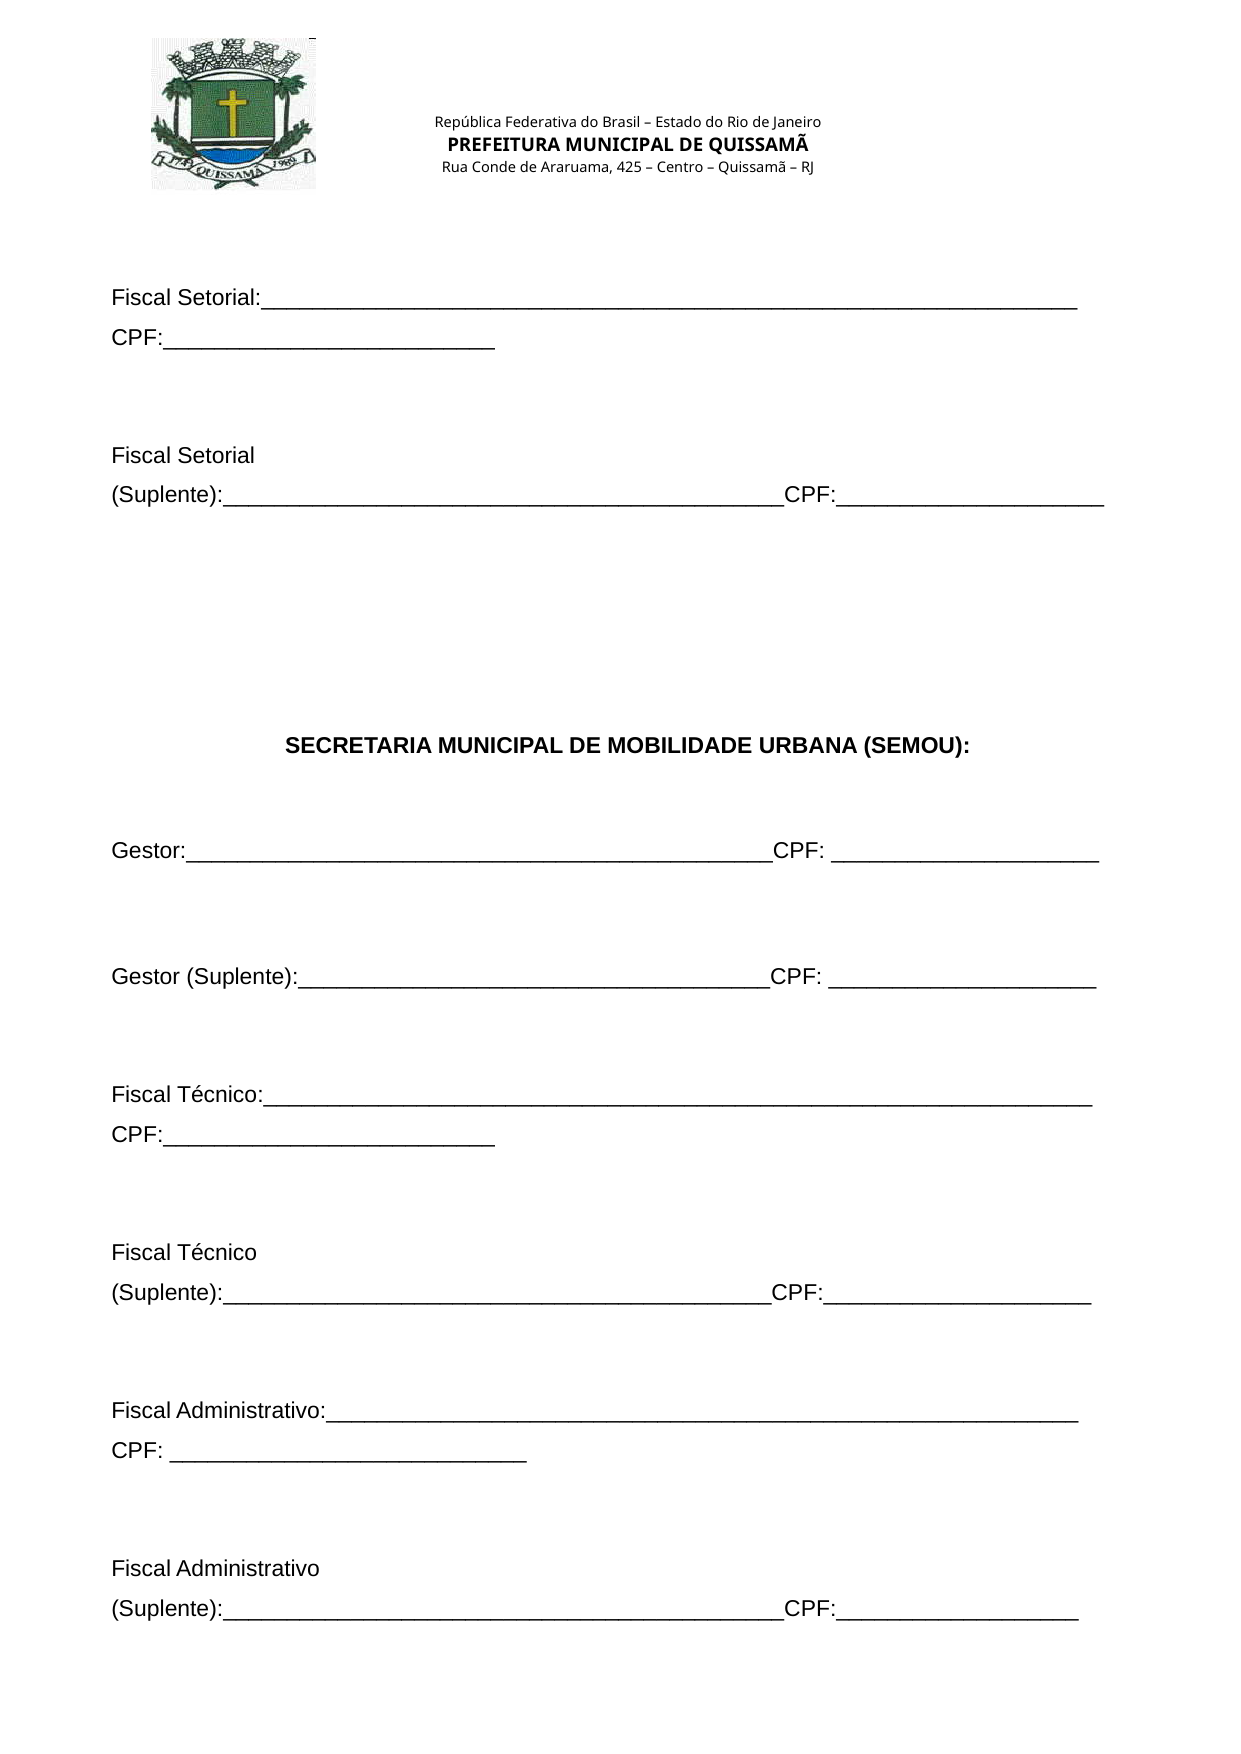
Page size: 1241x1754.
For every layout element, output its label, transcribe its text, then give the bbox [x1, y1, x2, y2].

text Fiscal Setorial:________________________________________________________________ [111, 284, 1145, 310]
text Fiscal Técnico (Suplente):___________________________________________CPF:_____________________ [111, 1239, 1145, 1305]
text CPF:__________________________ [111, 323, 1145, 350]
text Fiscal Técnico:_________________________________________________________________ [111, 1081, 1145, 1108]
text Fiscal Setorial (Suplente):____________________________________________CPF:_____________________ [111, 442, 1145, 508]
text Fiscal Administrativo (Suplente):____________________________________________CPF:___________________ [111, 1555, 1145, 1621]
picture [151, 35, 316, 195]
text Fiscal Administrativo:___________________________________________________________ [111, 1397, 1145, 1423]
text SECRETARIA MUNICIPAL DE MOBILIDADE URBANA (SEMOU): [111, 732, 1145, 758]
text Gestor:______________________________________________CPF: _____________________ [111, 837, 1145, 863]
text Gestor (Suplente):_____________________________________CPF: _____________________ [111, 963, 1145, 989]
text CPF: ____________________________ [111, 1437, 1145, 1463]
text CPF:__________________________ [111, 1121, 1145, 1147]
